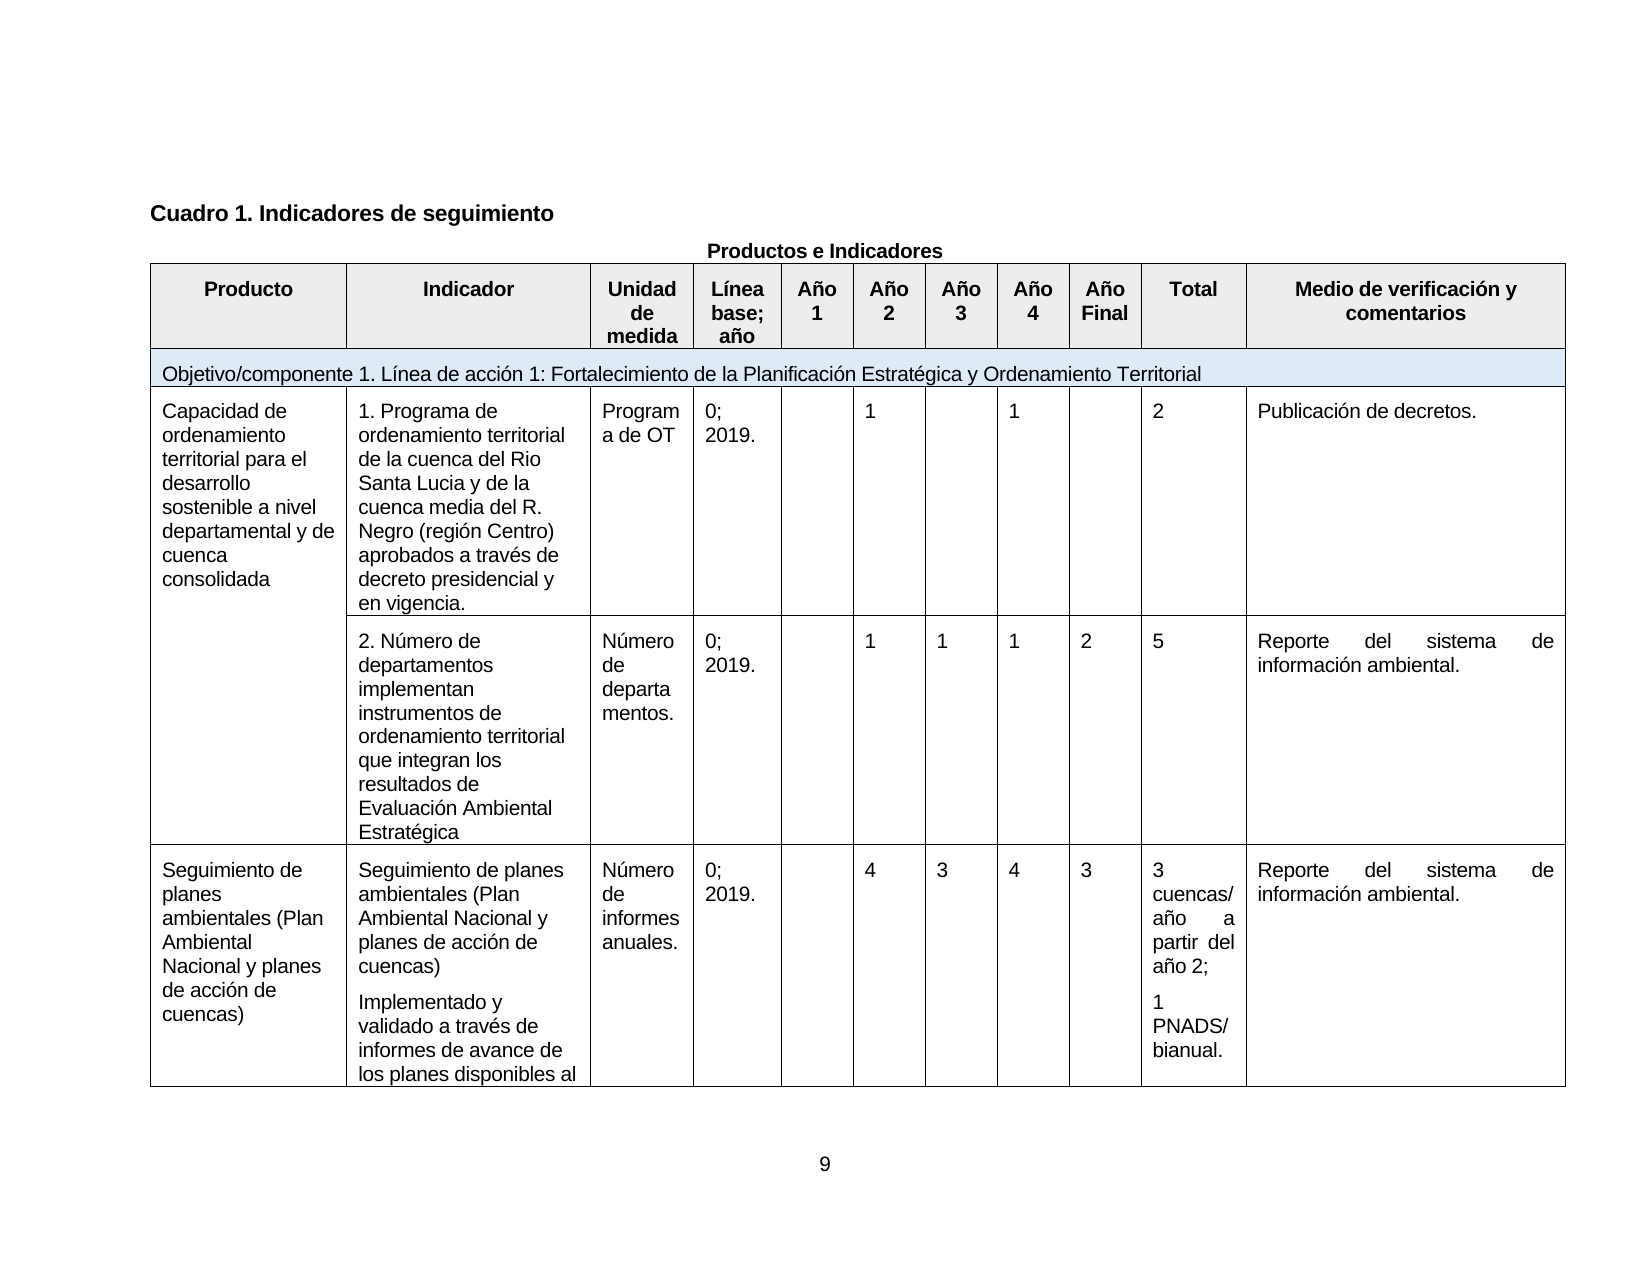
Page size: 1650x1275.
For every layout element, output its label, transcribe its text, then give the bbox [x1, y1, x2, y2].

table_cell Programa de OT [591, 387, 693, 615]
table_header Año Final [1070, 264, 1141, 348]
table_cell 1 [998, 387, 1069, 615]
table_cell 1. Programa de ordenamiento territorial de la cuenca del Rio Santa Lucia y de la cuenca media del R. Negro (región Centro) aprobados a través de decreto presidencial y en vigencia. [347, 387, 590, 615]
table_header Medio de verificación y comentarios [1247, 264, 1565, 348]
table_cell 4 [854, 845, 925, 1086]
text Cuadro 1. Indicadores de seguimiento [150, 200, 1500, 226]
table_cell Número de departamentos. [591, 616, 693, 844]
table_header Año 2 [854, 264, 925, 348]
table_header Producto [151, 264, 346, 348]
table_header Línea base; año [694, 264, 781, 348]
table_header Año 1 [782, 264, 853, 348]
table_cell 2 [1142, 387, 1246, 615]
table_cell Publicación de decretos. [1247, 387, 1565, 615]
table_cell Número de informes anuales. [591, 845, 693, 1086]
table_cell 2. Número de departamentos implementan instrumentos de ordenamiento territorial que integran los resultados de Evaluación Ambiental Estratégica [347, 616, 590, 844]
table_cell [782, 845, 853, 1086]
table_cell Reporte del sistema de información ambiental. [1247, 616, 1565, 844]
table_cell 5 [1142, 616, 1246, 844]
table_cell 1 [854, 616, 925, 844]
table_cell 3 [926, 845, 997, 1086]
table_cell [782, 387, 853, 615]
table_cell 2 [1070, 616, 1141, 844]
table_header Año 4 [998, 264, 1069, 348]
table_cell [782, 616, 853, 844]
table_cell 0; 2019. [694, 845, 781, 1086]
table_header Unidad de medida [591, 264, 693, 348]
table_cell [926, 387, 997, 615]
table_cell 1 [998, 616, 1069, 844]
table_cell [1247, 845, 1565, 1086]
text Productos e Indicadores [150, 239, 1500, 263]
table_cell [347, 845, 590, 1086]
table_header Total [1142, 264, 1246, 348]
table_cell Objetivo/componente 1. Línea de acción 1: Fortalecimiento de la Planificación Estratégica y Ordenamiento Territorial [151, 349, 1565, 386]
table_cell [151, 845, 346, 1086]
table_cell 1 [854, 387, 925, 615]
table_header Indicador [347, 264, 590, 348]
table_cell 0; 2019. [694, 387, 781, 615]
table_cell 1 [926, 616, 997, 844]
table_cell 0; 2019. [694, 616, 781, 844]
table_cell [1070, 387, 1141, 615]
table_cell 4 [998, 845, 1069, 1086]
table_cell Capacidad de ordenamiento territorial para el desarrollo sostenible a nivel departamental y de cuenca consolidada [151, 387, 346, 844]
table_header Año 3 [926, 264, 997, 348]
table_cell 3 [1070, 845, 1141, 1086]
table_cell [1142, 845, 1246, 1086]
